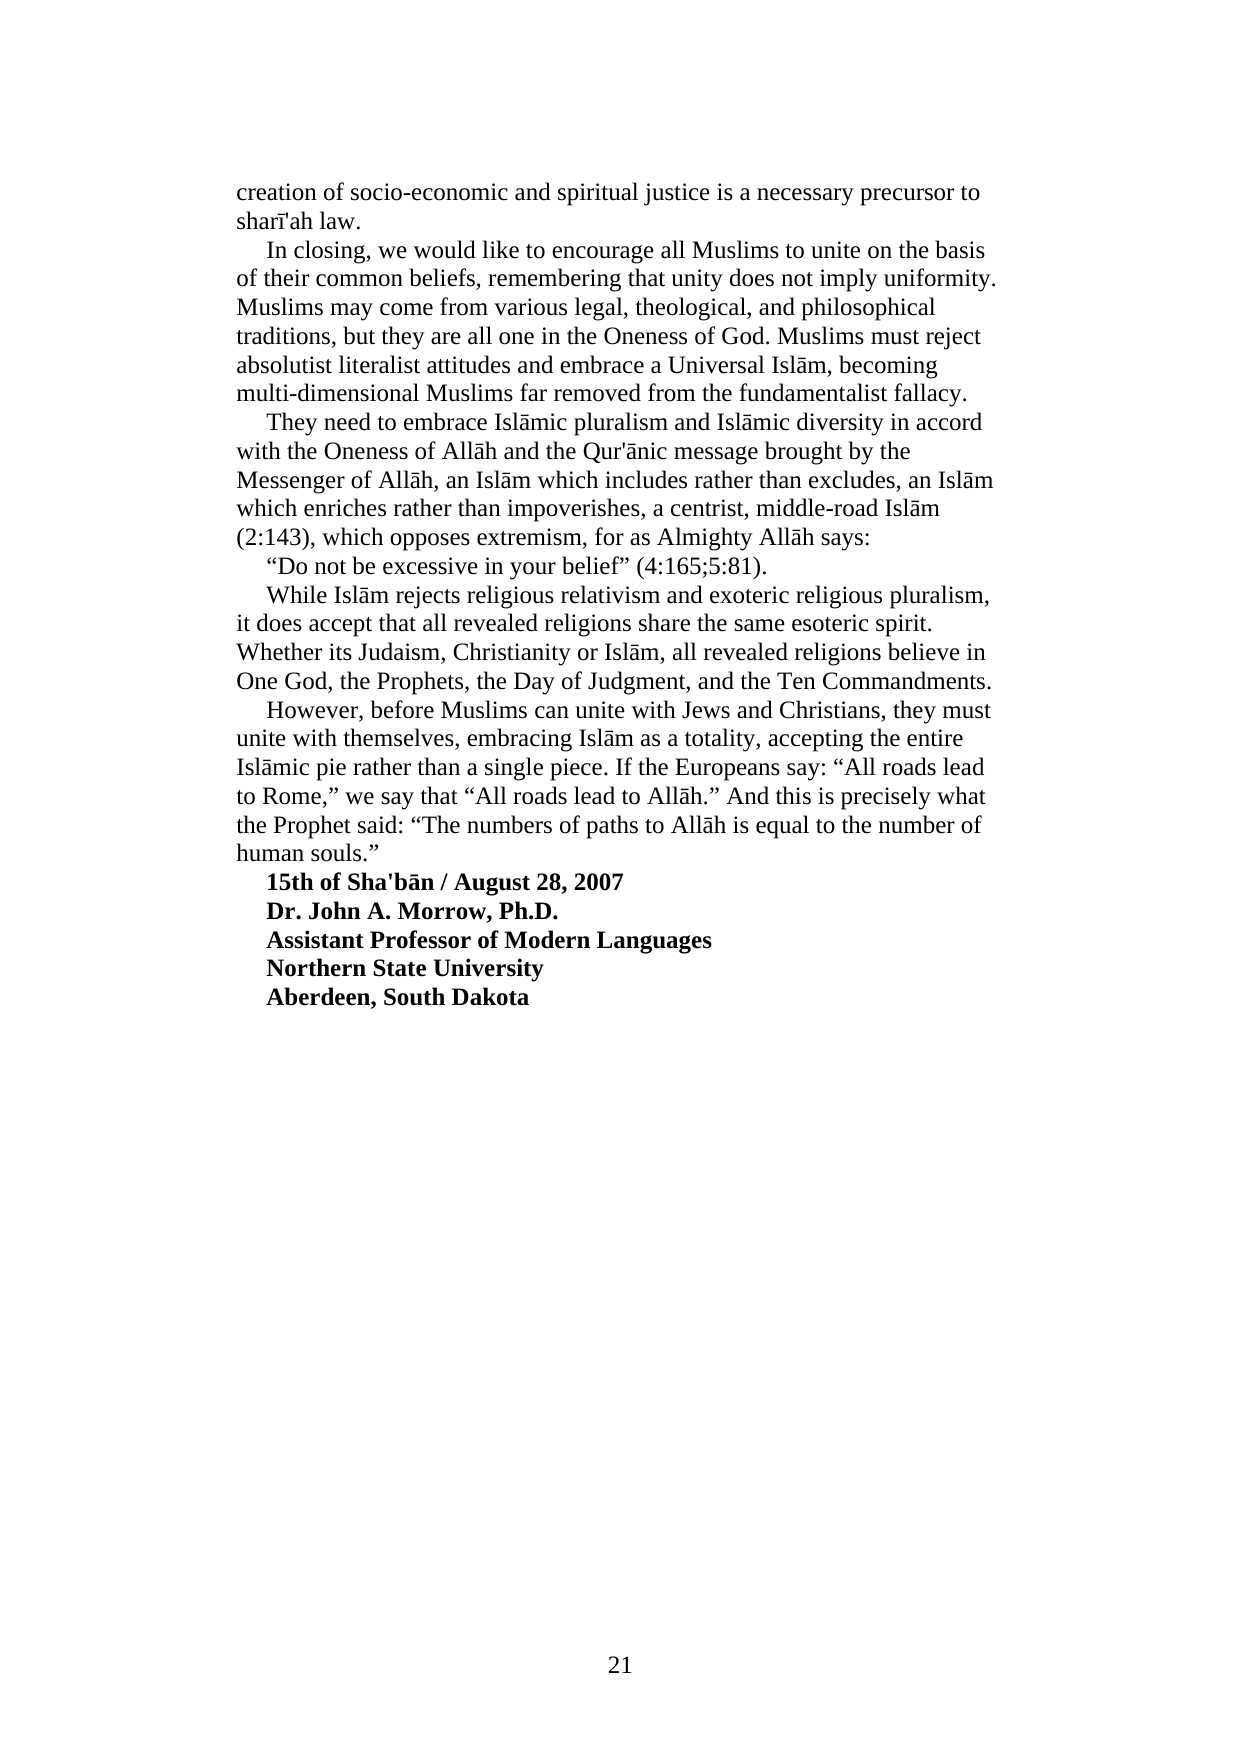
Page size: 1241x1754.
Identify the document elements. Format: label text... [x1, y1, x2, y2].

text However, before Muslims can unite with Jews and Christians, they must unite with themselves, embracing Islām as a totality, accepting the entire Islāmic pie rather than a single piece. If the Europeans say: “All roads lead to Rome,” we say that “All roads lead to Allāh.” And this is precisely what the Prophet said: “The numbers of paths to Allāh is equal to the number of human souls.” [236, 695, 1004, 867]
text In closing, we would like to encourage all Muslims to unite on the basis of their common beliefs, remembering that unity does not imply uniformity. Muslims may come from various legal, theological, and philosophical traditions, but they are all one in the Oneness of God. Muslims must reject absolutist literalist attitudes and embrace a Universal Islām, becoming multi-dimensional Muslims far removed from the fundamentalist fallacy. [236, 235, 1004, 407]
text Aberdeen, South Dakota [236, 982, 1004, 1011]
text 15th of Sha'bān / August 28, 2007 [236, 867, 1004, 896]
text They need to embrace Islāmic pluralism and Islāmic diversity in accord with the Oneness of Allāh and the Qur'ānic message brought by the Messenger of Allāh, an Islām which includes rather than excludes, an Islām which enriches rather than impoverishes, a centrist, middle-road Islām (2:143), which opposes extremism, for as Almighty Allāh says: [236, 407, 1004, 551]
text While Islām rejects religious relativism and exoteric religious pluralism, it does accept that all revealed religions share the same esoteric spirit. Whether its Judaism, Christianity or Islām, all revealed religions believe in One God, the Prophets, the Day of Judgment, and the Ten Commandments. [236, 580, 1004, 695]
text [236, 177, 1004, 235]
text Dr. John A. Morrow, Ph.D. [236, 896, 1004, 925]
text “Do not be excessive in your belief” (4:165;5:81). [236, 551, 1004, 580]
text Northern State University [236, 953, 1004, 982]
text Assistant Professor of Modern Languages [236, 925, 1004, 953]
